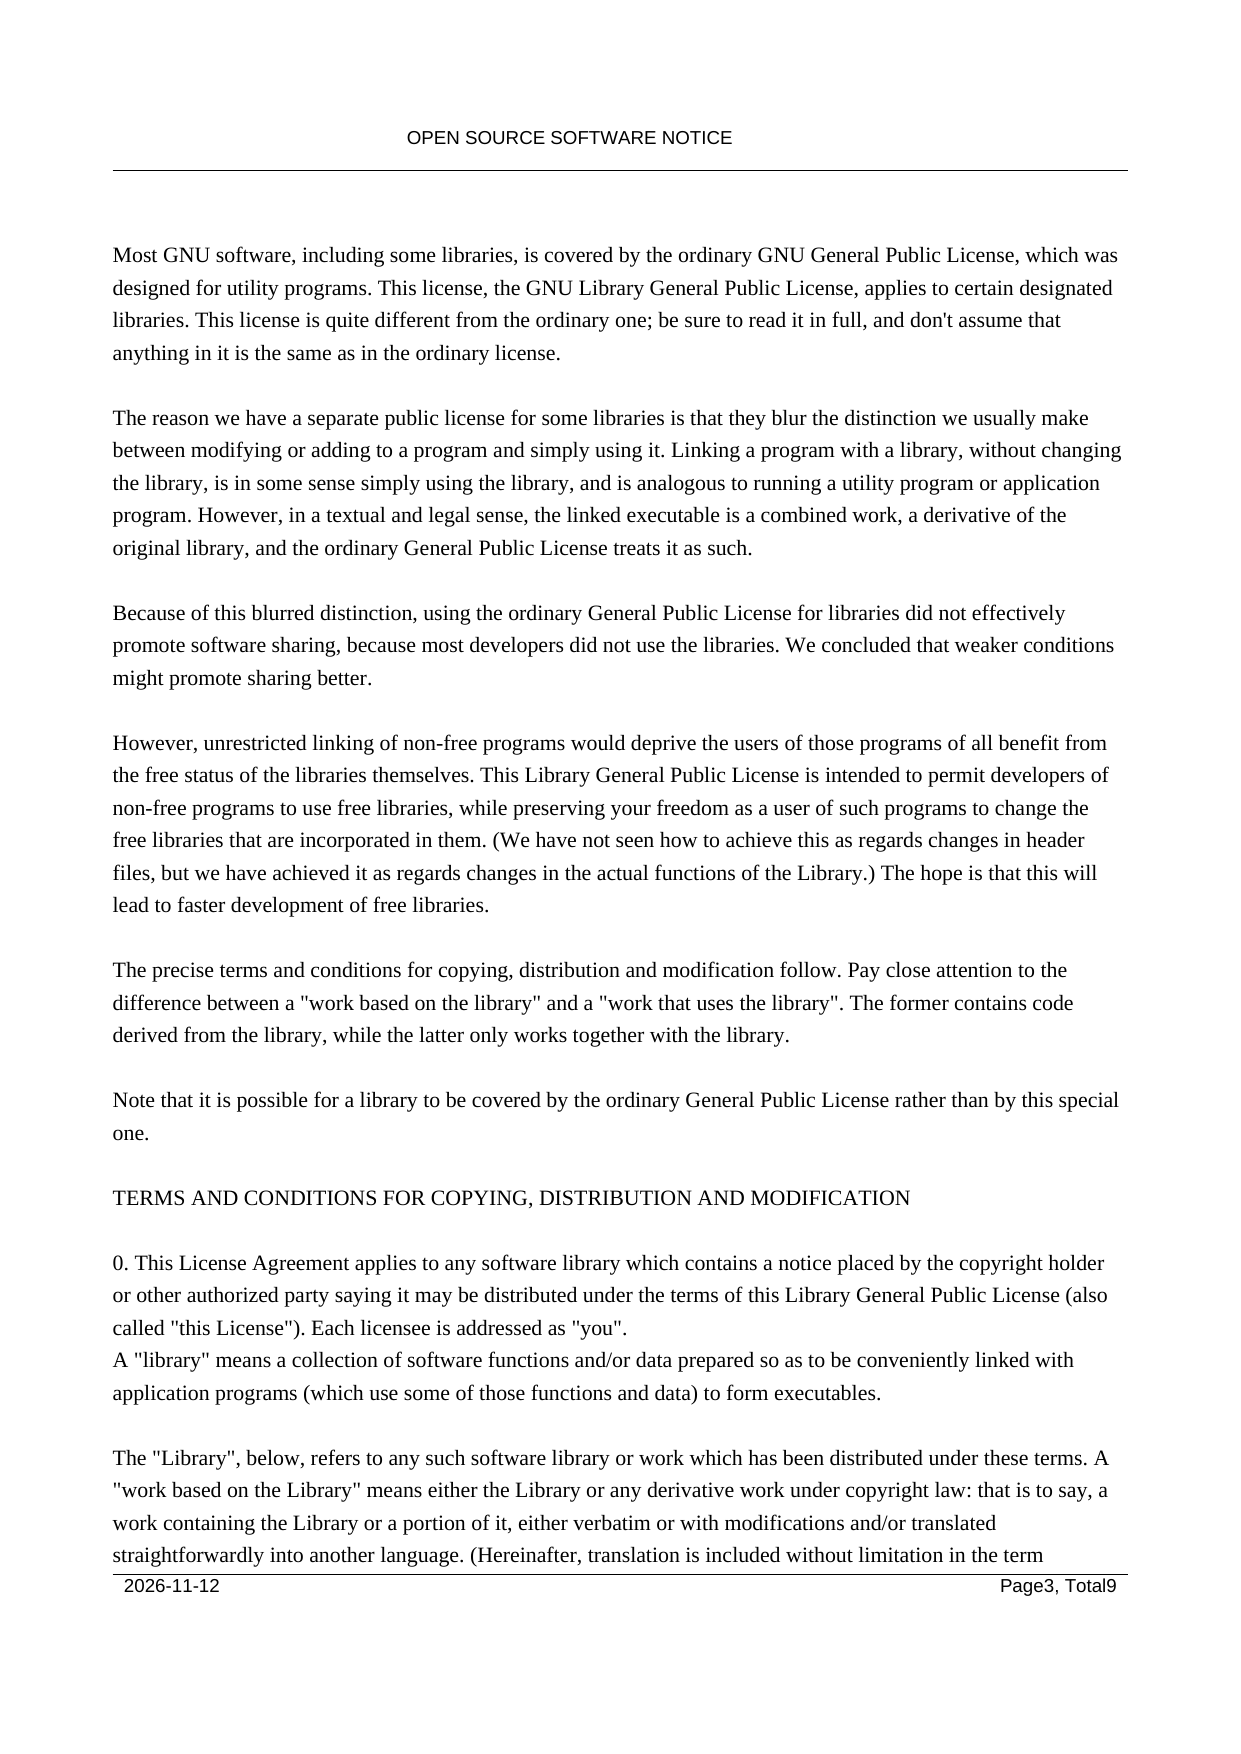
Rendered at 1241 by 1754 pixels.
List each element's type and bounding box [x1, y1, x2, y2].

text [112, 206, 1128, 1571]
